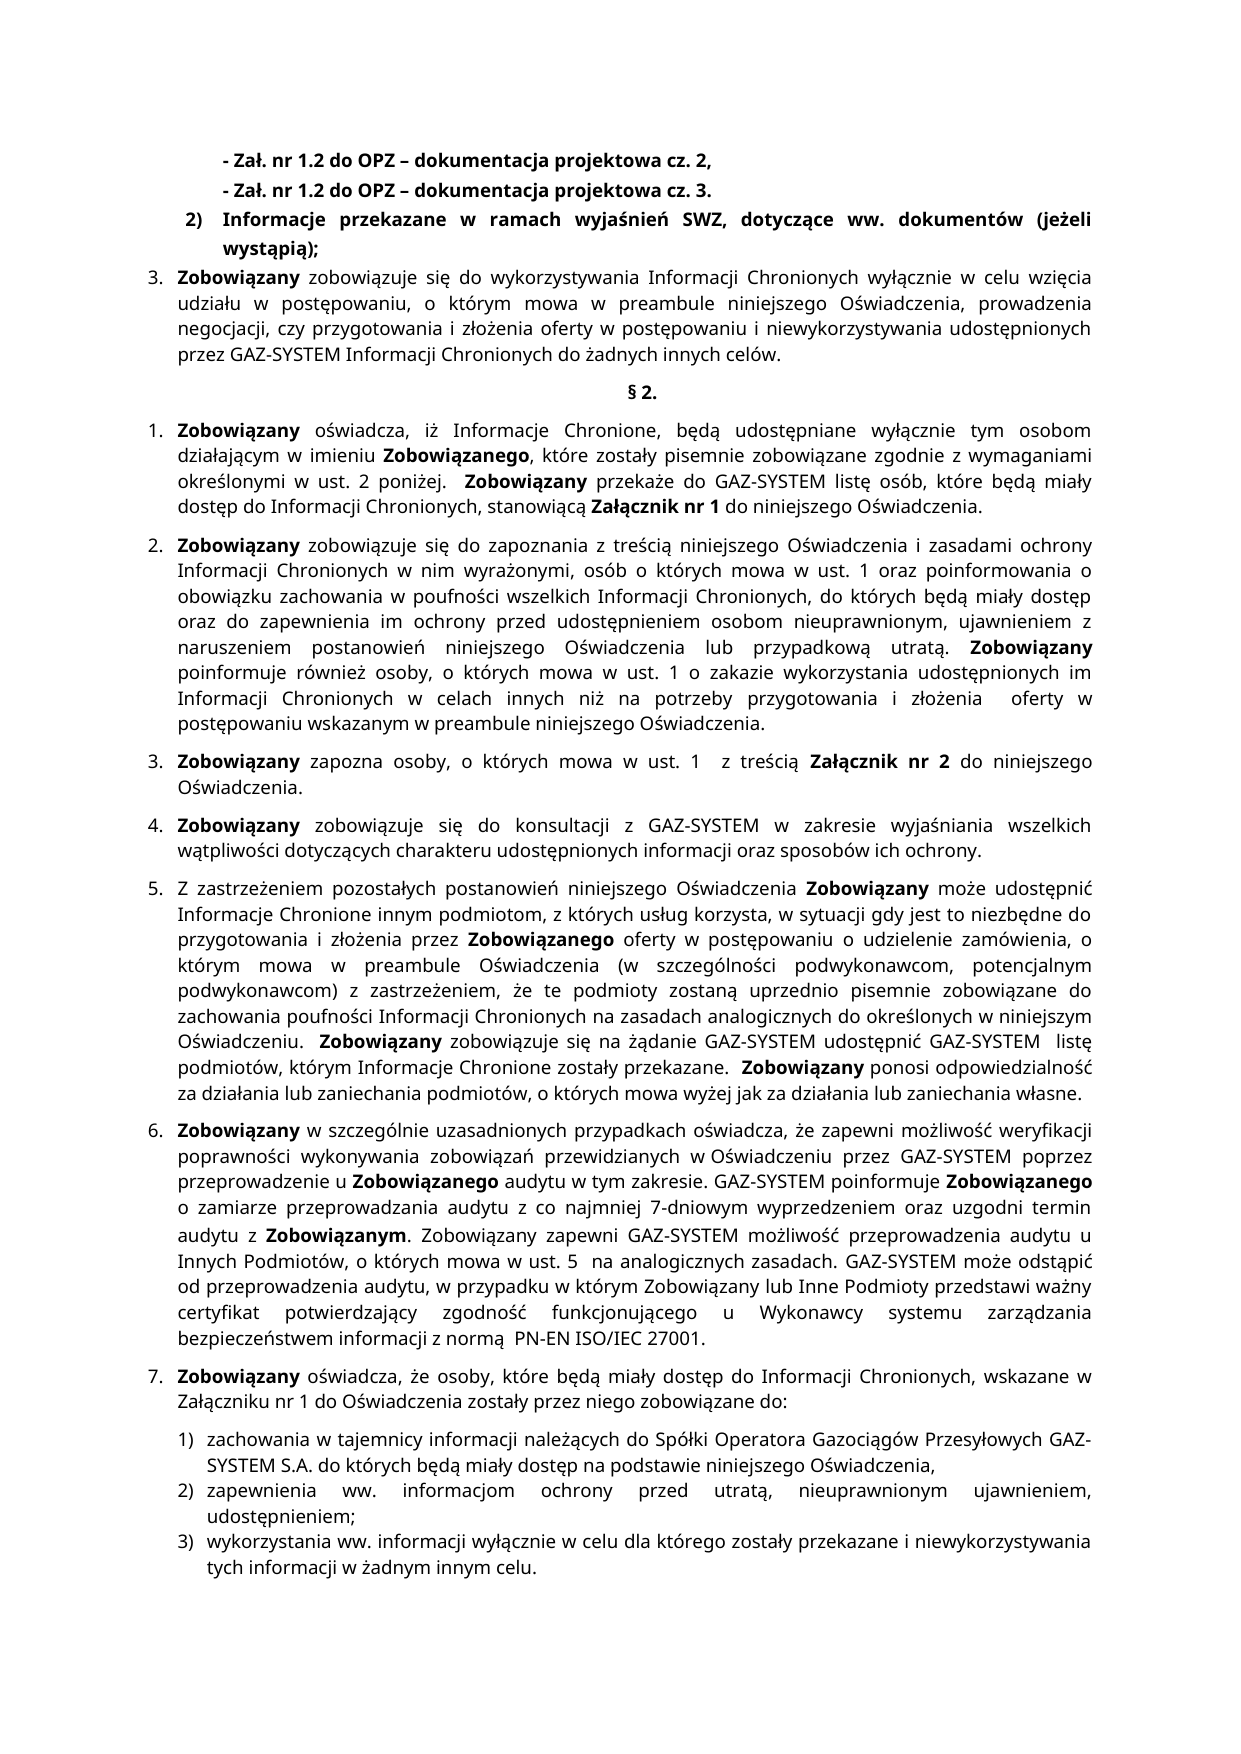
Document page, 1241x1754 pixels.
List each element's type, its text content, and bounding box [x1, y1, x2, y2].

list - Zał. nr 1.2 do OPZ – dokumentacja projektowa cz. 3. [223, 177, 1093, 202]
list zapewnienia ww. informacjom ochrony przed utratą, nieuprawnionym ujawnieniem, udostępnieniem; [177, 1477, 1093, 1528]
text § 2. [192, 379, 1093, 405]
list wykorzystania ww. informacji wyłącznie w celu dla którego zostały przekazane i niewykorzystywania tych informacji w żadnym innym celu. [177, 1528, 1093, 1579]
list Informacje przekazane w ramach wyjaśnień SWZ, dotyczące ww. dokumentów (jeżeli wystąpią); [185, 206, 1093, 261]
list Zobowiązany zobowiązuje się do konsultacji z GAZ-SYSTEM w zakresie wyjaśniania wszelkich wątpliwości dotyczących charakteru udostępnionych informacji oraz sposobów ich ochrony. [148, 812, 1093, 863]
list Z zastrzeżeniem pozostałych postanowień niniejszego Oświadczenia Zobowiązany może udostępnić Informacje Chronione innym podmiotom, z których usług korzysta, w sytuacji gdy jest to niezbędne do przygotowania i złożenia przez Zobowiązanego oferty w postępowaniu o udzielenie zamówienia, o którym mowa w preambule Oświadczenia (w szczególności podwykonawcom, potencjalnym podwykonawcom) z zastrzeżeniem, że te podmioty zostaną uprzednio pisemnie zobowiązane do zachowania poufności Informacji Chronionych na zasadach analogicznych do określonych w niniejszym Oświadczeniu. Zobowiązany zobowiązuje się na żądanie GAZ-SYSTEM udostępnić GAZ-SYSTEM listę podmiotów, którym Informacje Chronione zostały przekazane. Zobowiązany ponosi odpowiedzialność za działania lub zaniechania podmiotów, o których mowa wyżej jak za działania lub zaniechania własne. [148, 876, 1093, 1105]
list - Zał. nr 1.2 do OPZ – dokumentacja projektowa cz. 2, [223, 148, 1093, 173]
list Zobowiązany zobowiązuje się do zapoznania z treścią niniejszego Oświadczenia i zasadami ochrony Informacji Chronionych w nim wyrażonymi, osób o których mowa w ust. 1 oraz poinformowania o obowiązku zachowania w poufności wszelkich Informacji Chronionych, do których będą miały dostęp oraz do zapewnienia im ochrony przed udostępnieniem osobom nieuprawnionym, ujawnieniem z naruszeniem postanowień niniejszego Oświadczenia lub przypadkową utratą. Zobowiązany poinformuje również osoby, o których mowa w ust. 1 o zakazie wykorzystania udostępnionych im Informacji Chronionych w celach innych niż na potrzeby przygotowania i złożenia oferty w postępowaniu wskazanym w preambule niniejszego Oświadczenia. [148, 532, 1093, 736]
list Zobowiązany zapozna osoby, o których mowa w ust. 1 z treścią Załącznik nr 2 do niniejszego Oświadczenia. [148, 748, 1093, 799]
list zachowania w tajemnicy informacji należących do Spółki Operatora Gazociągów Przesyłowych GAZ-SYSTEM S.A. do których będą miały dostęp na podstawie niniejszego Oświadczenia, [177, 1426, 1093, 1477]
list Zobowiązany w szczególnie uzasadnionych przypadkach oświadcza, że zapewni możliwość weryfikacji poprawności wykonywania zobowiązań przewidzianych w Oświadczeniu przez GAZ-SYSTEM poprzez przeprowadzenie u Zobowiązanego audytu w tym zakresie. GAZ-SYSTEM poinformuje Zobowiązanego o zamiarze przeprowadzania audytu z co najmniej 7-dniowym wyprzedzeniem oraz uzgodni termin audytu z Zobowiązanym. Zobowiązany zapewni GAZ-SYSTEM możliwość przeprowadzenia audytu u Innych Podmiotów, o których mowa w ust. 5 na analogicznych zasadach. GAZ-SYSTEM może odstąpić od przeprowadzenia audytu, w przypadku w którym Zobowiązany lub Inne Podmioty przedstawi ważny certyfikat potwierdzający zgodność funkcjonującego u Wykonawcy systemu zarządzania bezpieczeństwem informacji z normą PN-EN ISO/IEC 27001. [148, 1118, 1093, 1350]
list Zobowiązany oświadcza, że osoby, które będą miały dostęp do Informacji Chronionych, wskazane w Załączniku nr 1 do Oświadczenia zostały przez niego zobowiązane do: [148, 1363, 1093, 1414]
list Zobowiązany zobowiązuje się do wykorzystywania Informacji Chronionych wyłącznie w celu wzięcia udziału w postępowaniu, o którym mowa w preambule niniejszego Oświadczenia, prowadzenia negocjacji, czy przygotowania i złożenia oferty w postępowaniu i niewykorzystywania udostępnionych przez GAZ-SYSTEM Informacji Chronionych do żadnych innych celów. [148, 265, 1093, 367]
list Zobowiązany oświadcza, iż Informacje Chronione, będą udostępniane wyłącznie tym osobom działającym w imieniu Zobowiązanego, które zostały pisemnie zobowiązane zgodnie z wymaganiami określonymi w ust. 2 poniżej. Zobowiązany przekaże do GAZ-SYSTEM listę osób, które będą miały dostęp do Informacji Chronionych, stanowiącą Załącznik nr 1 do niniejszego Oświadczenia. [148, 417, 1093, 519]
